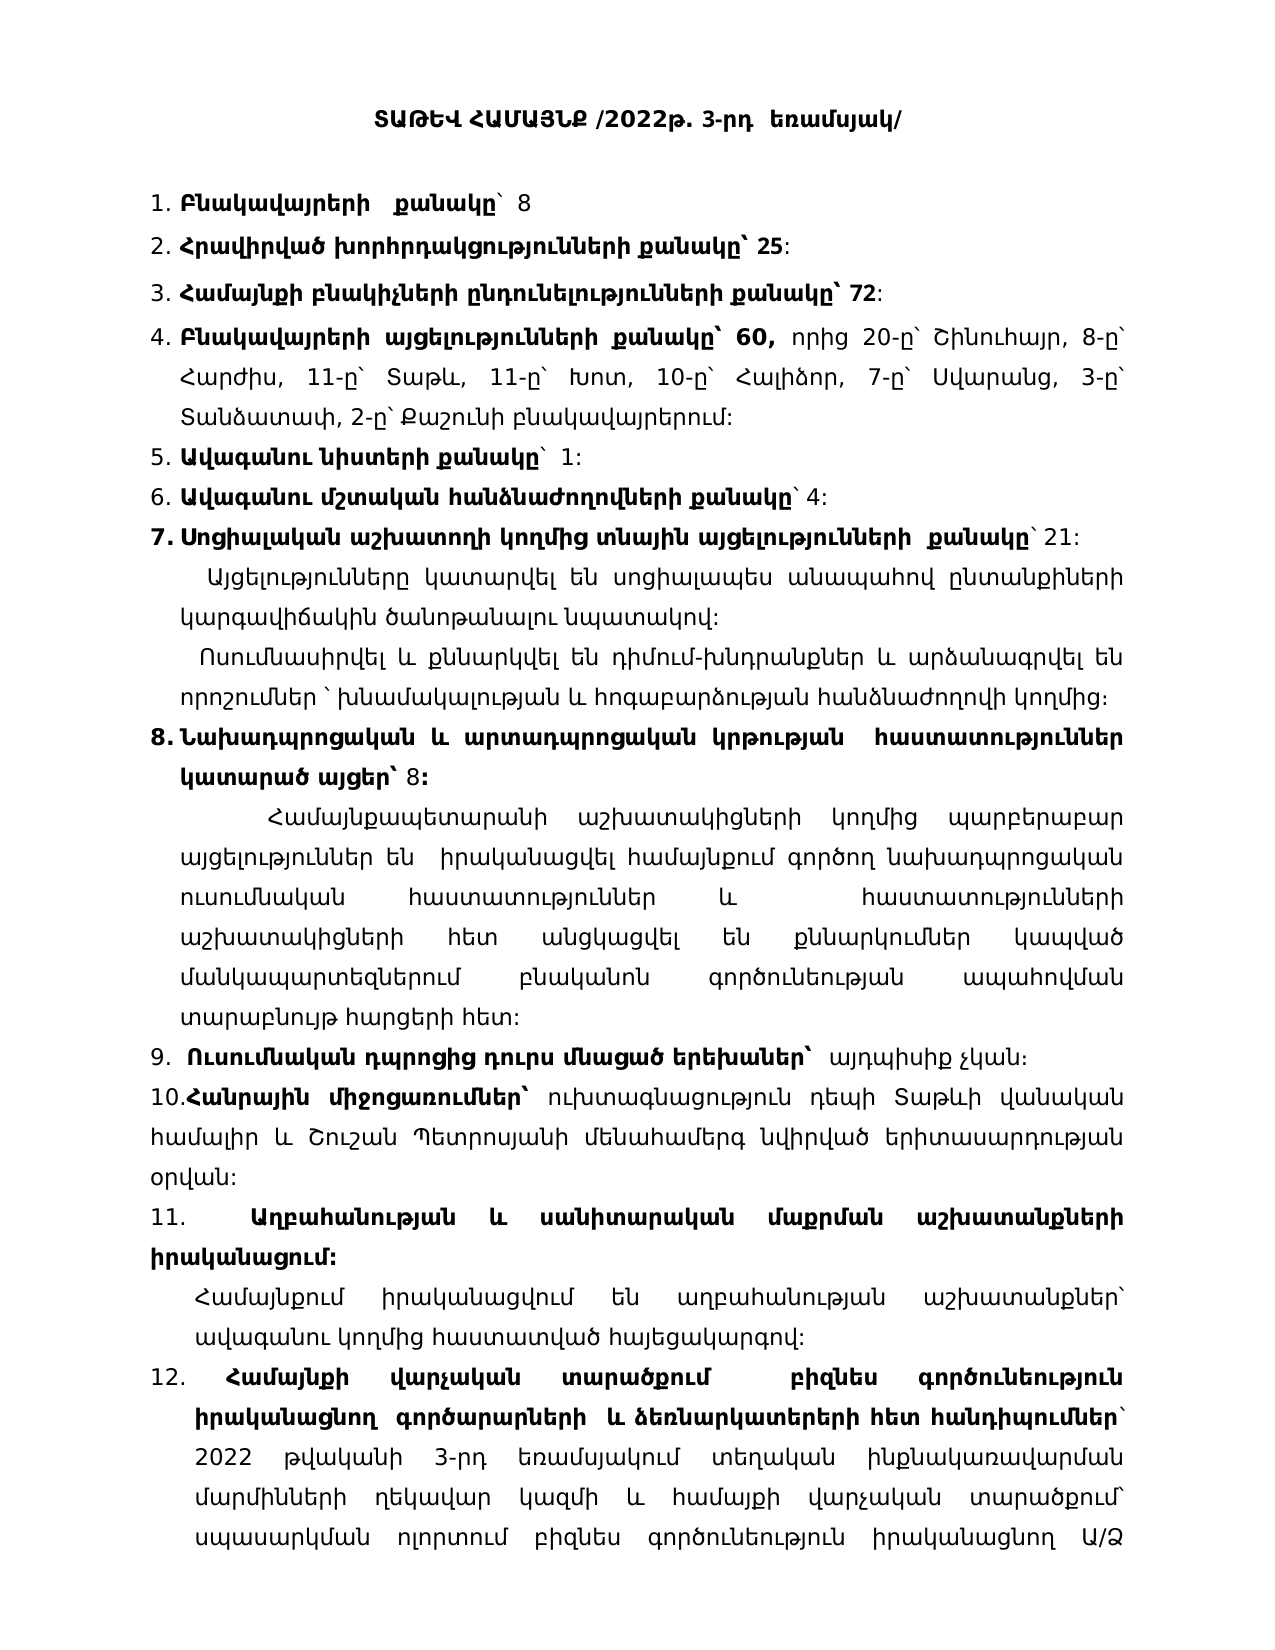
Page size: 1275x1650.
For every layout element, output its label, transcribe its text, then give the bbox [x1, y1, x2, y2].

list Սոցիալական աշխատողի կողմից տնային այցելությունների քանակը՝ 21: [150, 524, 1125, 551]
list Ավագանու մշտական հանձնաժողովների քանակը՝ 4: [150, 484, 1125, 511]
text Ոսումնասիրվել և քննարկվել են դիմում-խնդրանքներ և արձանագրվել են որոշումներ ՝ խնամակալության և հոգաբարձության հանձնաժողովի կողմից։ [150, 644, 1125, 711]
text Համայնքապետարանի աշխատակիցների կողմից պարբերաբար այցելություններ են իրականացվել համայնքում գործող նախադպրոցական ուսումնական հաստատություններ և հաստատությունների աշխատակիցների հետ անցկացվել են քննարկումներ կապված մանկապարտեզներում բնականոն գործունեության ապահովման տարաբնույթ հարցերի հետ: [150, 804, 1125, 1031]
list Հրավիրված խորհրդակցությունների քանակը՝ 25: [150, 230, 1125, 262]
text 9. Ուսումնական դպրոցից դուրս մնացած երեխաներ՝ այդպիսիք չկան։ [150, 1044, 1125, 1071]
list Բնակավայրերի քանակը՝ 8 [150, 190, 1125, 217]
text 10.Հանրային միջոցառումներ՝ ուխտագնացություն դեպի Տաթևի վանական համալիր և Շուշան Պետրոսյանի մենահամերգ նվիրված երիտասարդության օրվան: [150, 1084, 1125, 1191]
text ՏԱԹԵՎ ՀԱՄԱՅՆՔ /2022թ. 3-րդ եռամսյակ/ [150, 103, 1125, 135]
text Այցելությունները կատարվել են սոցիալապես անապահով ընտանքիների կարգավիճակին ծանոթանալու նպատակով: [150, 564, 1125, 631]
list Համայնքի բնակիչների ընդունելությունների քանակը՝ 72: [150, 277, 1125, 308]
list Բնակավայրերի այցելությունների քանակը՝ 60, որից 20-ը՝ Շինուհայր, 8-ը՝ Հարժիս, 11-ը՝ Տաթև, 11-ը՝ Խոտ, 10-ը՝ Հալիձոր, 7-ը՝ Սվարանց, 3-ը՝ Տանձատափ, 2-ը՝ Քաշունի բնակավայրերում: [150, 324, 1125, 431]
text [150, 1364, 1125, 1551]
text 11. Աղբահանության և սանիտարական մաքրման աշխատանքների իրականացում: [150, 1204, 1125, 1271]
list Նախադպրոցական և արտադպրոցական կրթության հաստատություններ կատարած այցեր՝ 8: [150, 724, 1125, 791]
list Ավագանու նիստերի քանակը՝ 1: [150, 444, 1125, 471]
text Համայնքում իրականացվում են աղբահանության աշխատանքներ՝ ավագանու կողմից հաստատված հայեցակարգով: [194, 1284, 1125, 1351]
